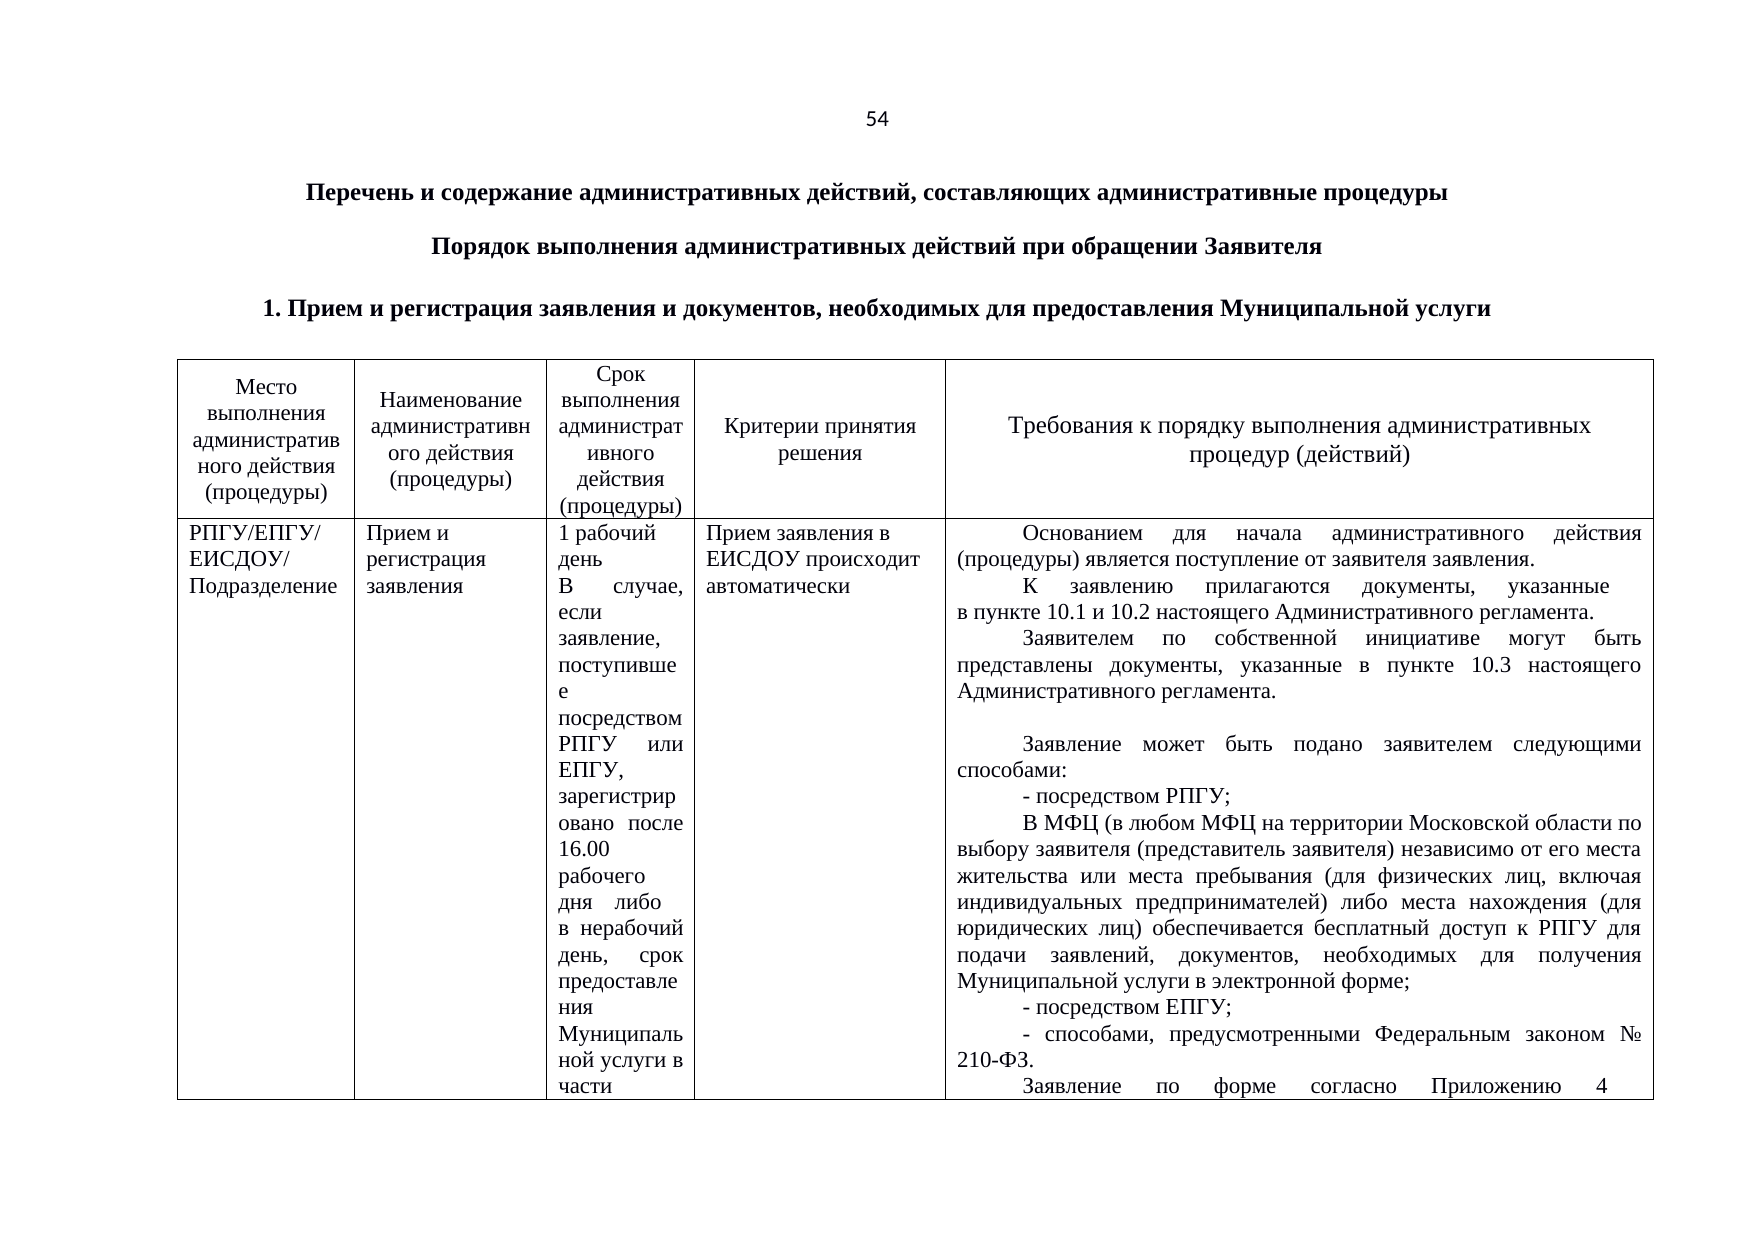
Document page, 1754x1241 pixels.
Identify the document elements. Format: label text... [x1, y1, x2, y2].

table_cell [695, 519, 945, 1099]
table_header Место выполнения административного действия (процедуры) [178, 360, 354, 518]
table_header Критерии принятия решения [695, 360, 945, 518]
table_header Требования к порядку выполнения административных процедур (действий) [946, 360, 1653, 518]
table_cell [946, 519, 1653, 1099]
text Перечень и содержание административных действий, составляющих административные процедуры [118, 177, 1636, 206]
table_header Срок выполнения административного действия (процедуры) [547, 360, 694, 518]
text Порядок выполнения административных действий при обращении Заявителя [118, 231, 1636, 260]
text 1. Прием и регистрация заявления и документов, необходимых для предоставления Муниципальной услуги [118, 293, 1636, 322]
table_header Наименование административного действия (процедуры) [355, 360, 546, 518]
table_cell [547, 519, 694, 1099]
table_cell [355, 519, 546, 1099]
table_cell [178, 519, 354, 1099]
